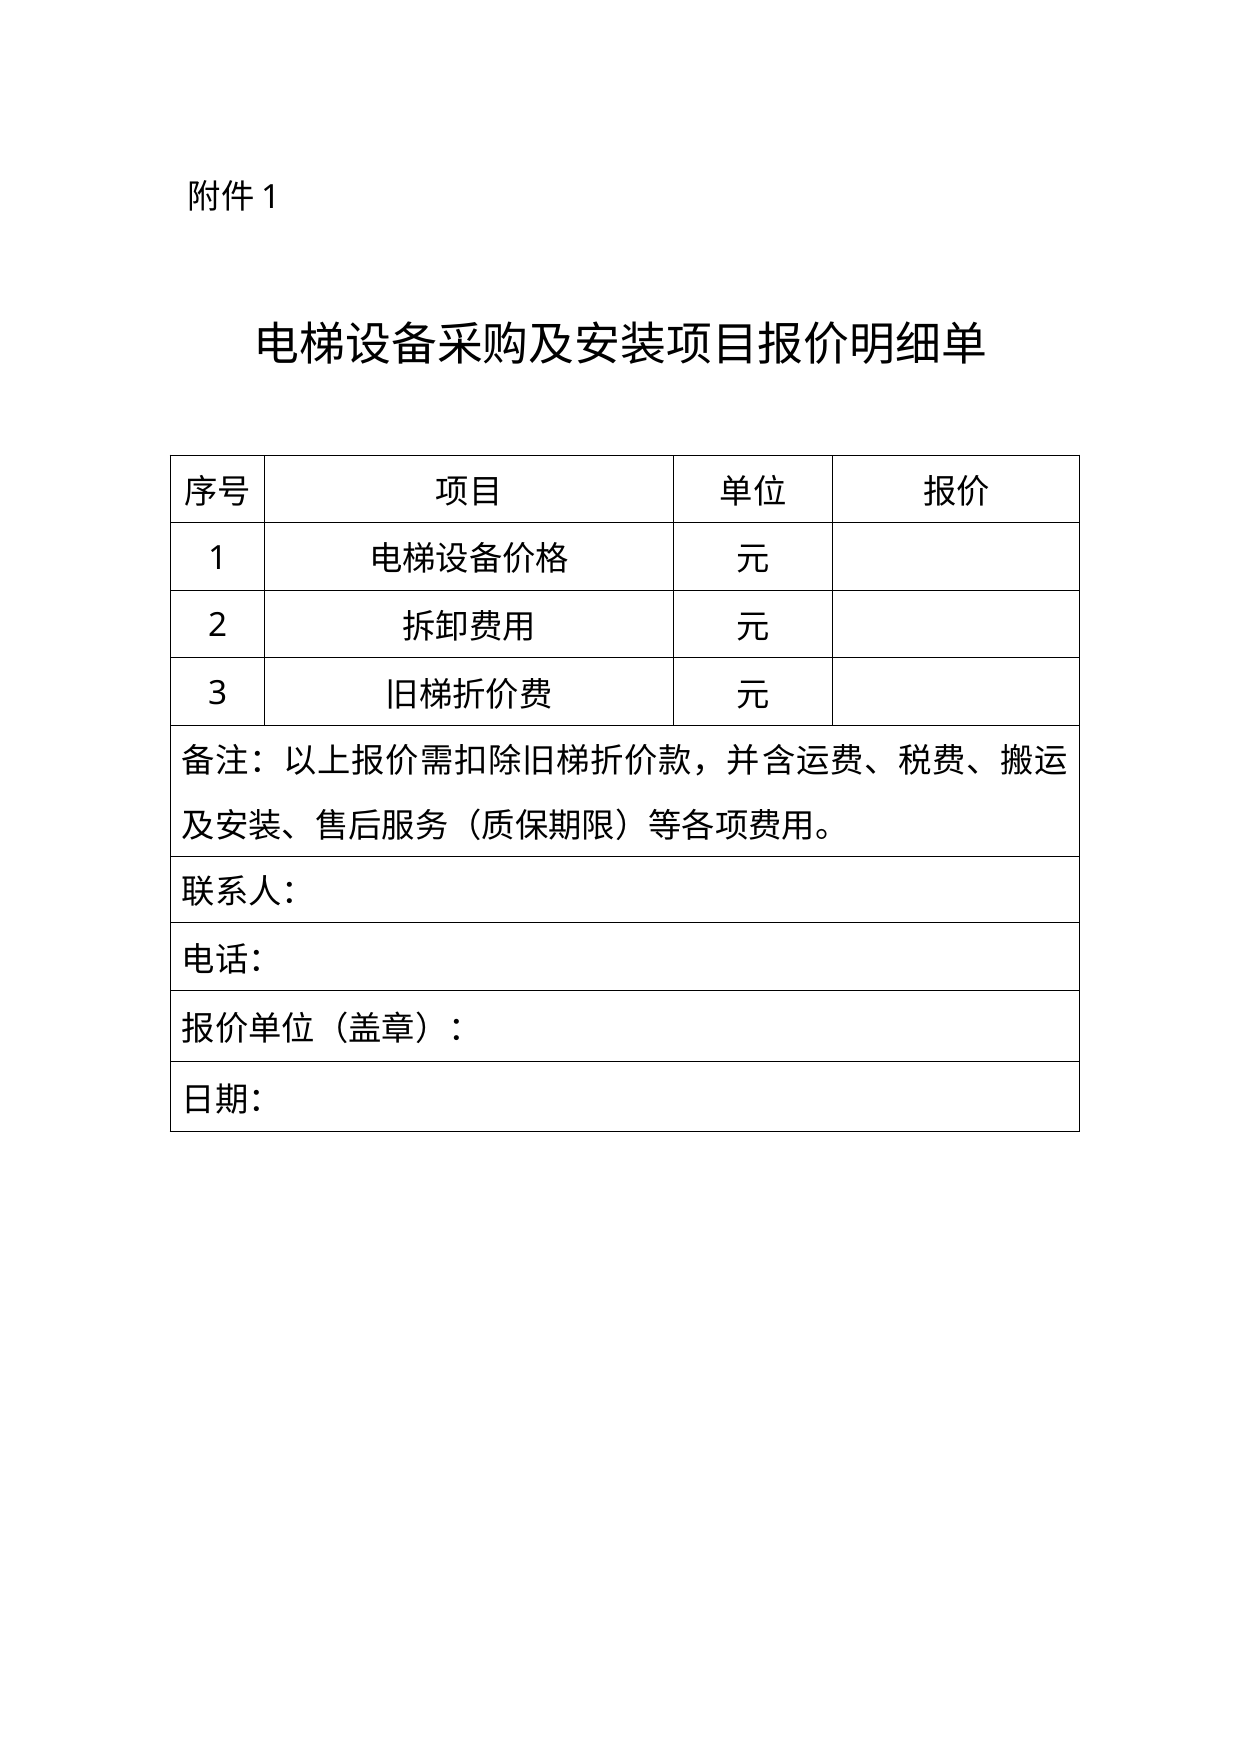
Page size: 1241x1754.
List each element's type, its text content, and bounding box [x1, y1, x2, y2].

table_cell 元 [674, 523, 832, 590]
table_header 报价 [833, 456, 1079, 522]
table_cell [833, 523, 1079, 590]
table_cell [833, 658, 1079, 725]
table_cell 联系人： [171, 857, 1079, 922]
table_cell 旧梯折价费 [265, 658, 673, 725]
text 电梯设备采购及安装项目报价明细单 [187, 292, 1053, 389]
table_header 单位 [674, 456, 832, 522]
table_cell 拆卸费用 [265, 591, 673, 657]
table_header 序号 [171, 456, 264, 522]
table_cell 元 [674, 591, 832, 657]
table_cell 电话： [171, 923, 1079, 990]
table_cell 备注：以上报价需扣除旧梯折价款，并含运费、税费、搬运及安装、售后服务（质保期限）等各项费用。 [171, 726, 1079, 856]
text 附件1 [187, 162, 1053, 227]
table_cell 1 [171, 523, 264, 590]
table_cell 3 [171, 658, 264, 725]
table_cell 元 [674, 658, 832, 725]
table_cell 2 [171, 591, 264, 657]
table_cell 报价单位（盖章）： [171, 991, 1079, 1061]
table_cell [833, 591, 1079, 657]
table_cell 电梯设备价格 [265, 523, 673, 590]
table_header 项目 [265, 456, 673, 522]
table_cell 日期： [171, 1062, 1079, 1131]
